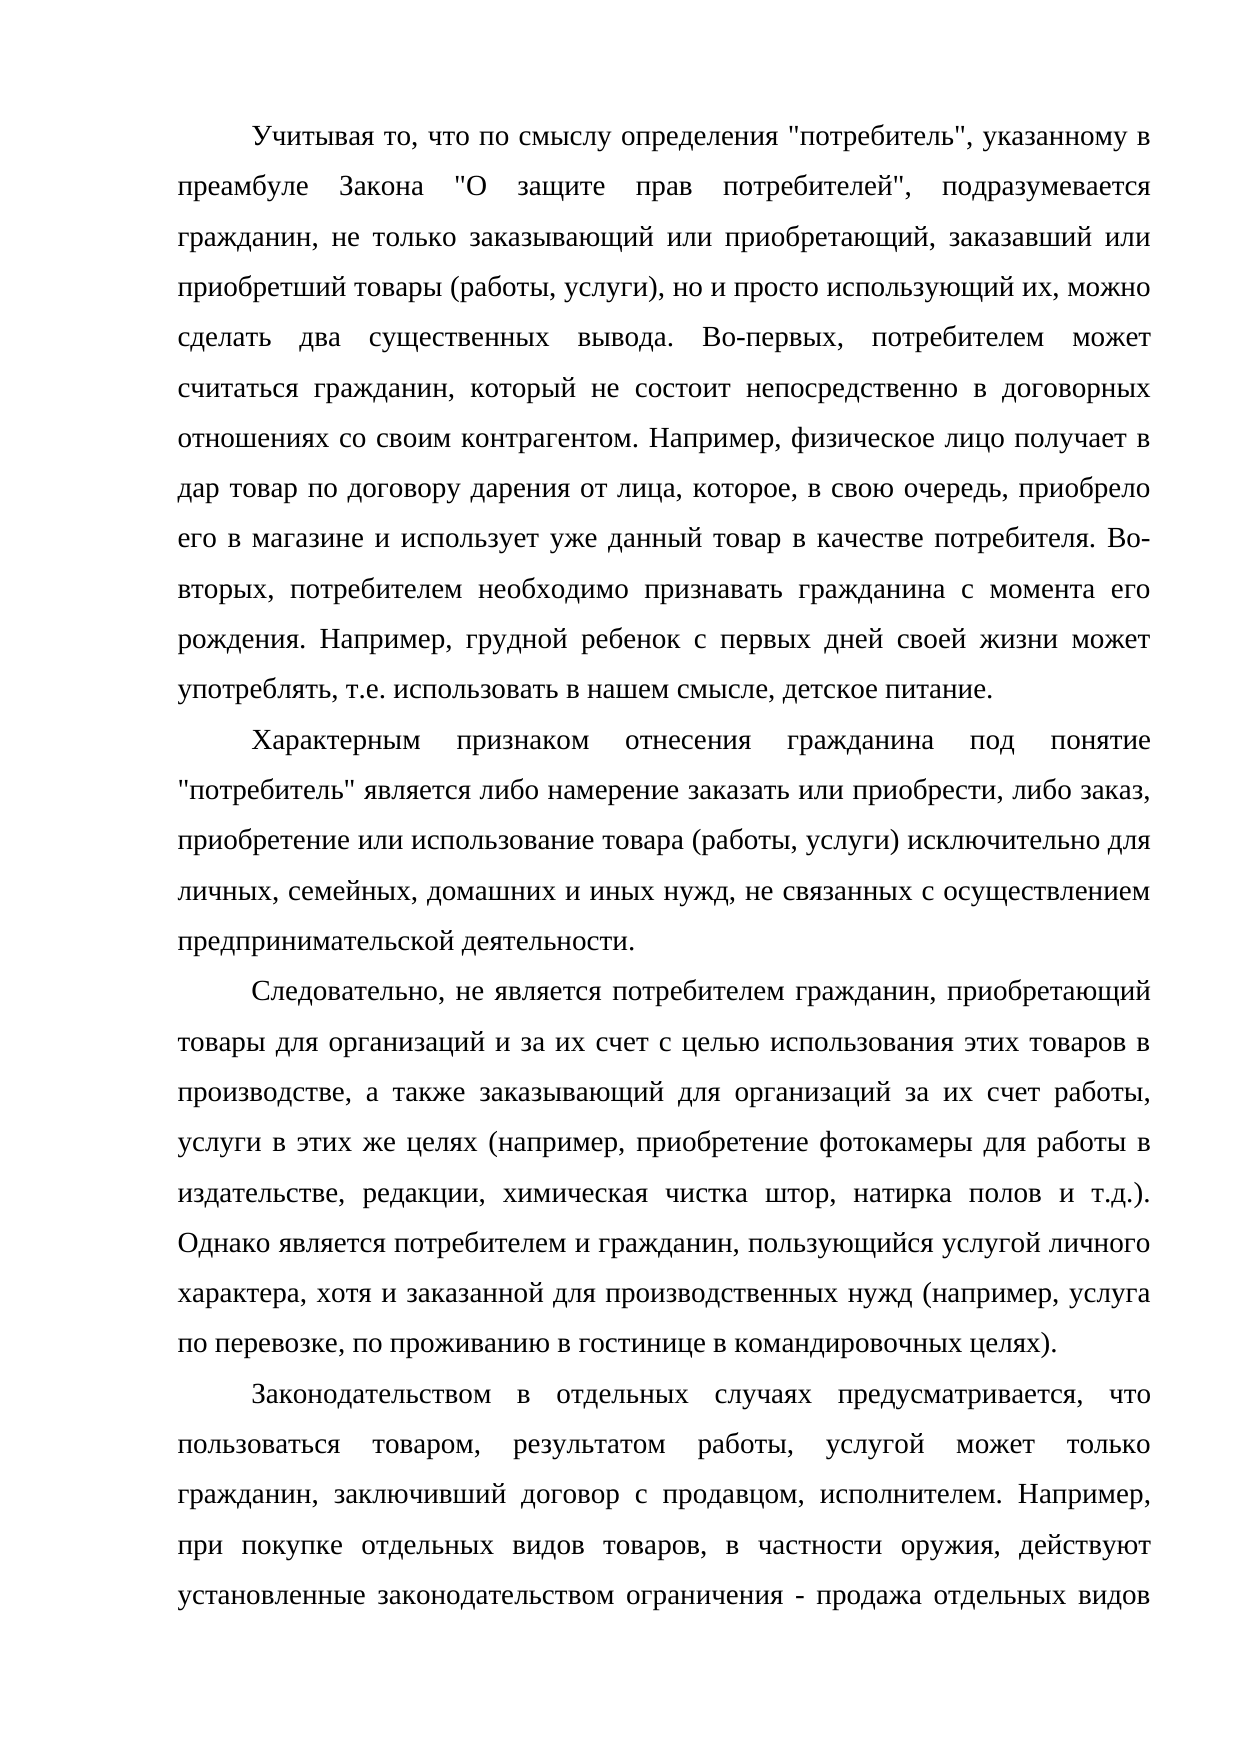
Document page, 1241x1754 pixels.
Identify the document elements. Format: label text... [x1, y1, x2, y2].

text Следовательно, не является потребителем гражданин, приобретающий товары для организаций и за их счет с целью использования этих товаров в производстве, а также заказывающий для организаций за их счет работы, услуги в этих же целях (например, приобретение фотокамеры для работы в издательстве, редакции, химическая чистка штор, натирка полов и т.д.). Однако является потребителем и гражданин, пользующийся услугой личного характера, хотя и заказанной для производственных нужд (например, услуга по перевозке, по проживанию в гостинице в командировочных целях). [177, 973, 1152, 1359]
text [177, 1376, 1152, 1611]
text Учитывая то, что по смыслу определения "потребитель", указанному в преамбуле Закона "О защите прав потребителей", подразумевается гражданин, не только заказывающий или приобретающий, заказавший или приобретший товары (работы, услуги), но и просто использующий их, можно сделать два существенных вывода. Во-первых, потребителем может считаться гражданин, который не состоит непосредственно в договорных отношениях со своим контрагентом. Например, физическое лицо получает в дар товар по договору дарения от лица, которое, в свою очередь, приобрело его в магазине и использует уже данный товар в качестве потребителя. Во-вторых, потребителем необходимо признавать гражданина с момента его рождения. Например, грудной ребенок с первых дней своей жизни может употреблять, т.е. использовать в нашем смысле, детское питание. [177, 118, 1152, 705]
text Характерным признаком отнесения гражданина под понятие "потребитель" является либо намерение заказать или приобрести, либо заказ, приобретение или использование товара (работы, услуги) исключительно для личных, семейных, домашних и иных нужд, не связанных с осуществлением предпринимательской деятельности. [177, 722, 1152, 957]
